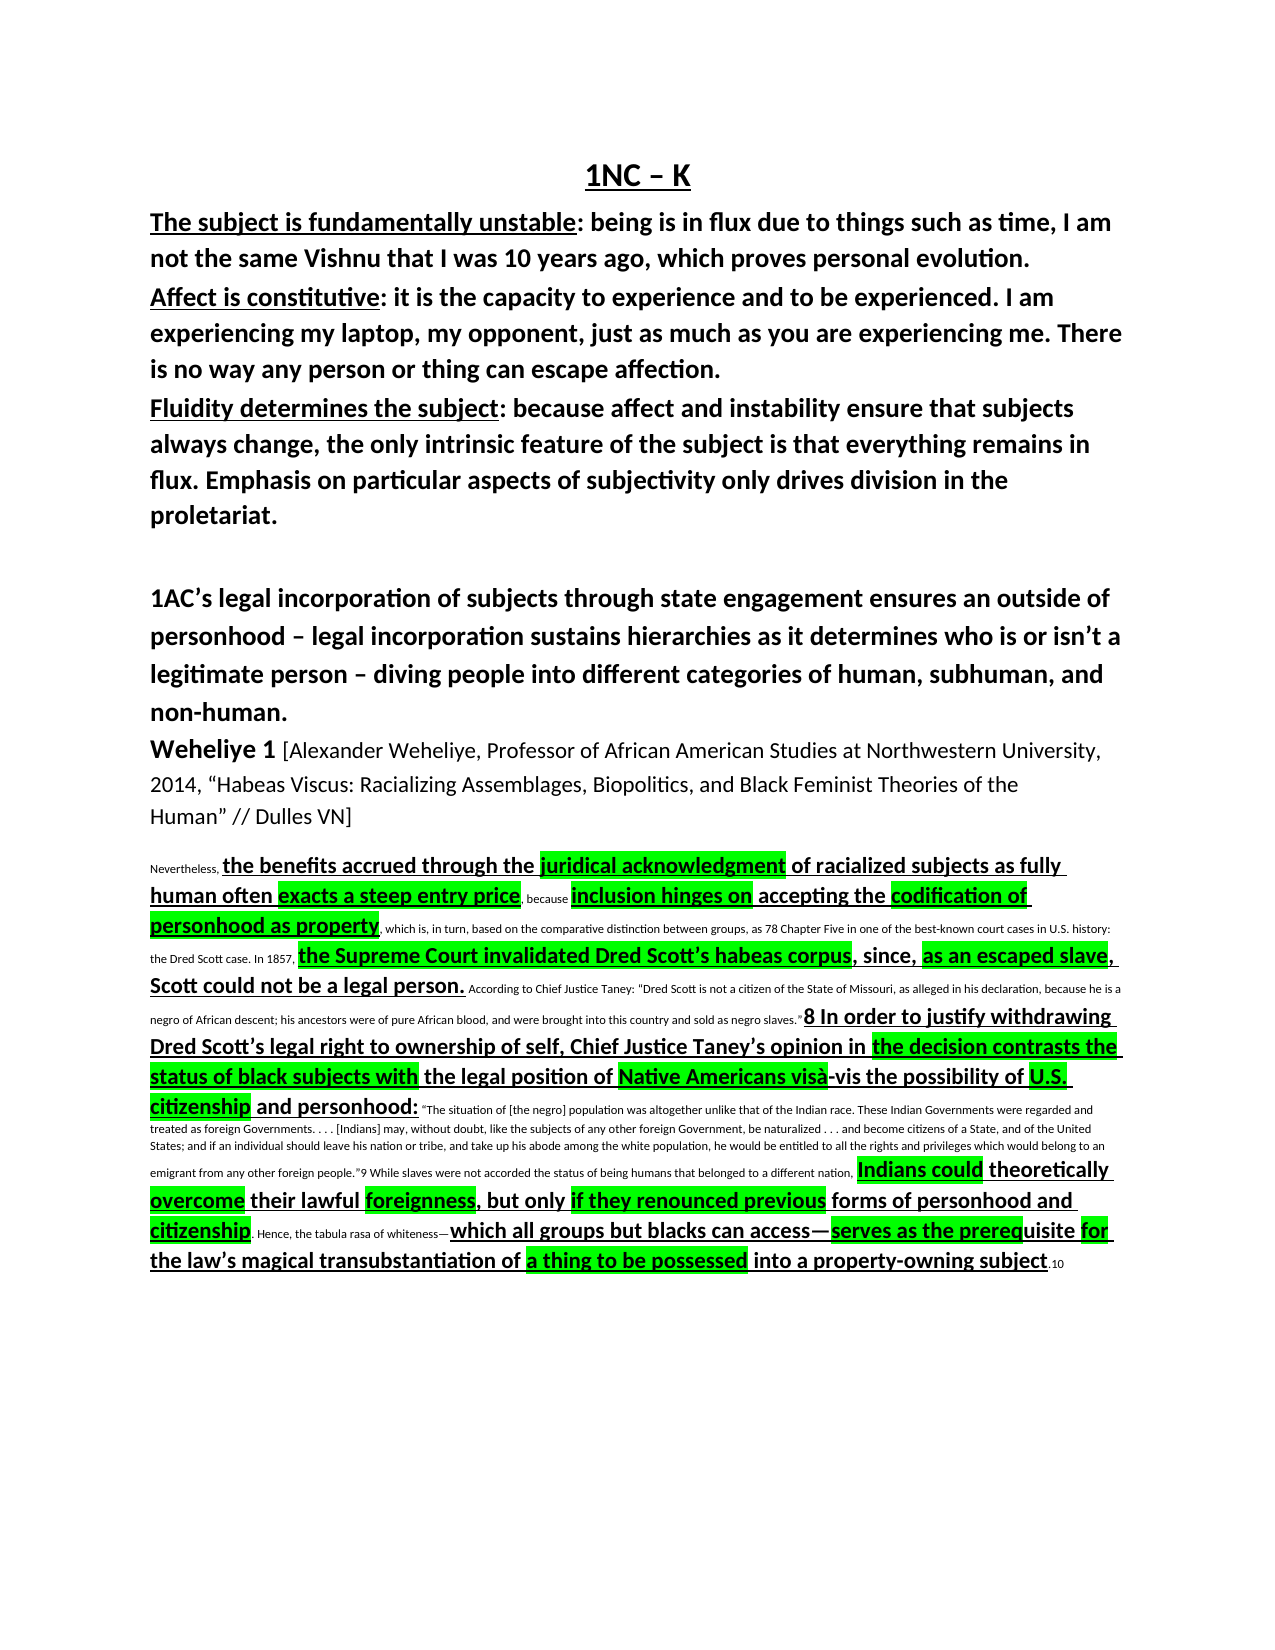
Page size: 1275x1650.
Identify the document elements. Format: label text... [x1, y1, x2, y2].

text Nevertheless, the benefits accrued through the juridical acknowledgment of racialized subjects as fully human often exacts a steep entry price, because inclusion hinges on accepting the codification of personhood as property, which is, in turn, based on the comparative distinction between groups, as 78 Chapter Five in one of the best-known court cases in U.S. history: the Dred Scott case. In 1857, the Supreme Court invalidated Dred Scott’s habeas corpus, since, as an escaped slave, Scott could not be a legal person. According to Chief Justice Taney: “Dred Scott is not a citizen of the State of Missouri, as alleged in his declaration, because he is a negro of African descent; his ancestors were of pure African blood, and were brought into this country and sold as negro slaves.”8 In order to justify withdrawing Dred Scott’s legal right to ownership of self, Chief Justice Taney’s opinion in the decision contrasts the status of black subjects with the legal position of Native Americans visà-vis the possibility of U.S. citizenship and personhood: “The situation of [the negro] population was altogether unlike that of the Indian race. These Indian Governments were regarded and treated as foreign Governments. . . . [Indians] may, without doubt, like the subjects of any other foreign Government, be naturalized . . . and become citizens of a State, and of the United States; and if an individual should leave his nation or tribe, and take up his abode among the white population, he would be entitled to all the rights and privileges which would belong to an emigrant from any other foreign people.”9 While slaves were not accorded the status of being humans that belonged to a different nation, Indians could theoretically overcome their lawful foreignness, but only if they renounced previous forms of personhood and citizenship. Hence, the tabula rasa of whiteness—which all groups but blacks can access—serves as the prerequisite for the law’s magical transubstantiation of a thing to be possessed into a property-owning subject.10 [150, 851, 1125, 1274]
subtitle 1NC – K [150, 154, 1125, 195]
text Weheliye 1 [Alexander Weheliye, Professor of African American Studies at Northwestern University, 2014, “Habeas Viscus: Racializing Assemblages, Biopolitics, and Black Feminist Theories of the Human” // Dulles VN] [150, 733, 1125, 830]
subtitle 1AC’s legal incorporation of subjects through state engagement ensures an outside of personhood – legal incorporation sustains hierarchies as it determines who is or isn’t a legitimate person – diving people into different categories of human, subhuman, and non-human. [150, 581, 1125, 728]
subtitle Fluidity determines the subject: because affect and instability ensure that subjects always change, the only intrinsic feature of the subject is that everything remains in flux. Emphasis on particular aspects of subjectivity only drives division in the proletariat. [150, 392, 1125, 531]
subtitle The subject is fundamentally unstable: being is in flux due to things such as time, I am not the same Vishnu that I was 10 years ago, which proves personal evolution. [150, 205, 1125, 274]
subtitle Affect is constitutive: it is the capacity to experience and to be experienced. I am experiencing my laptop, my opponent, just as much as you are experiencing me. There is no way any person or thing can escape affection. [150, 281, 1125, 385]
